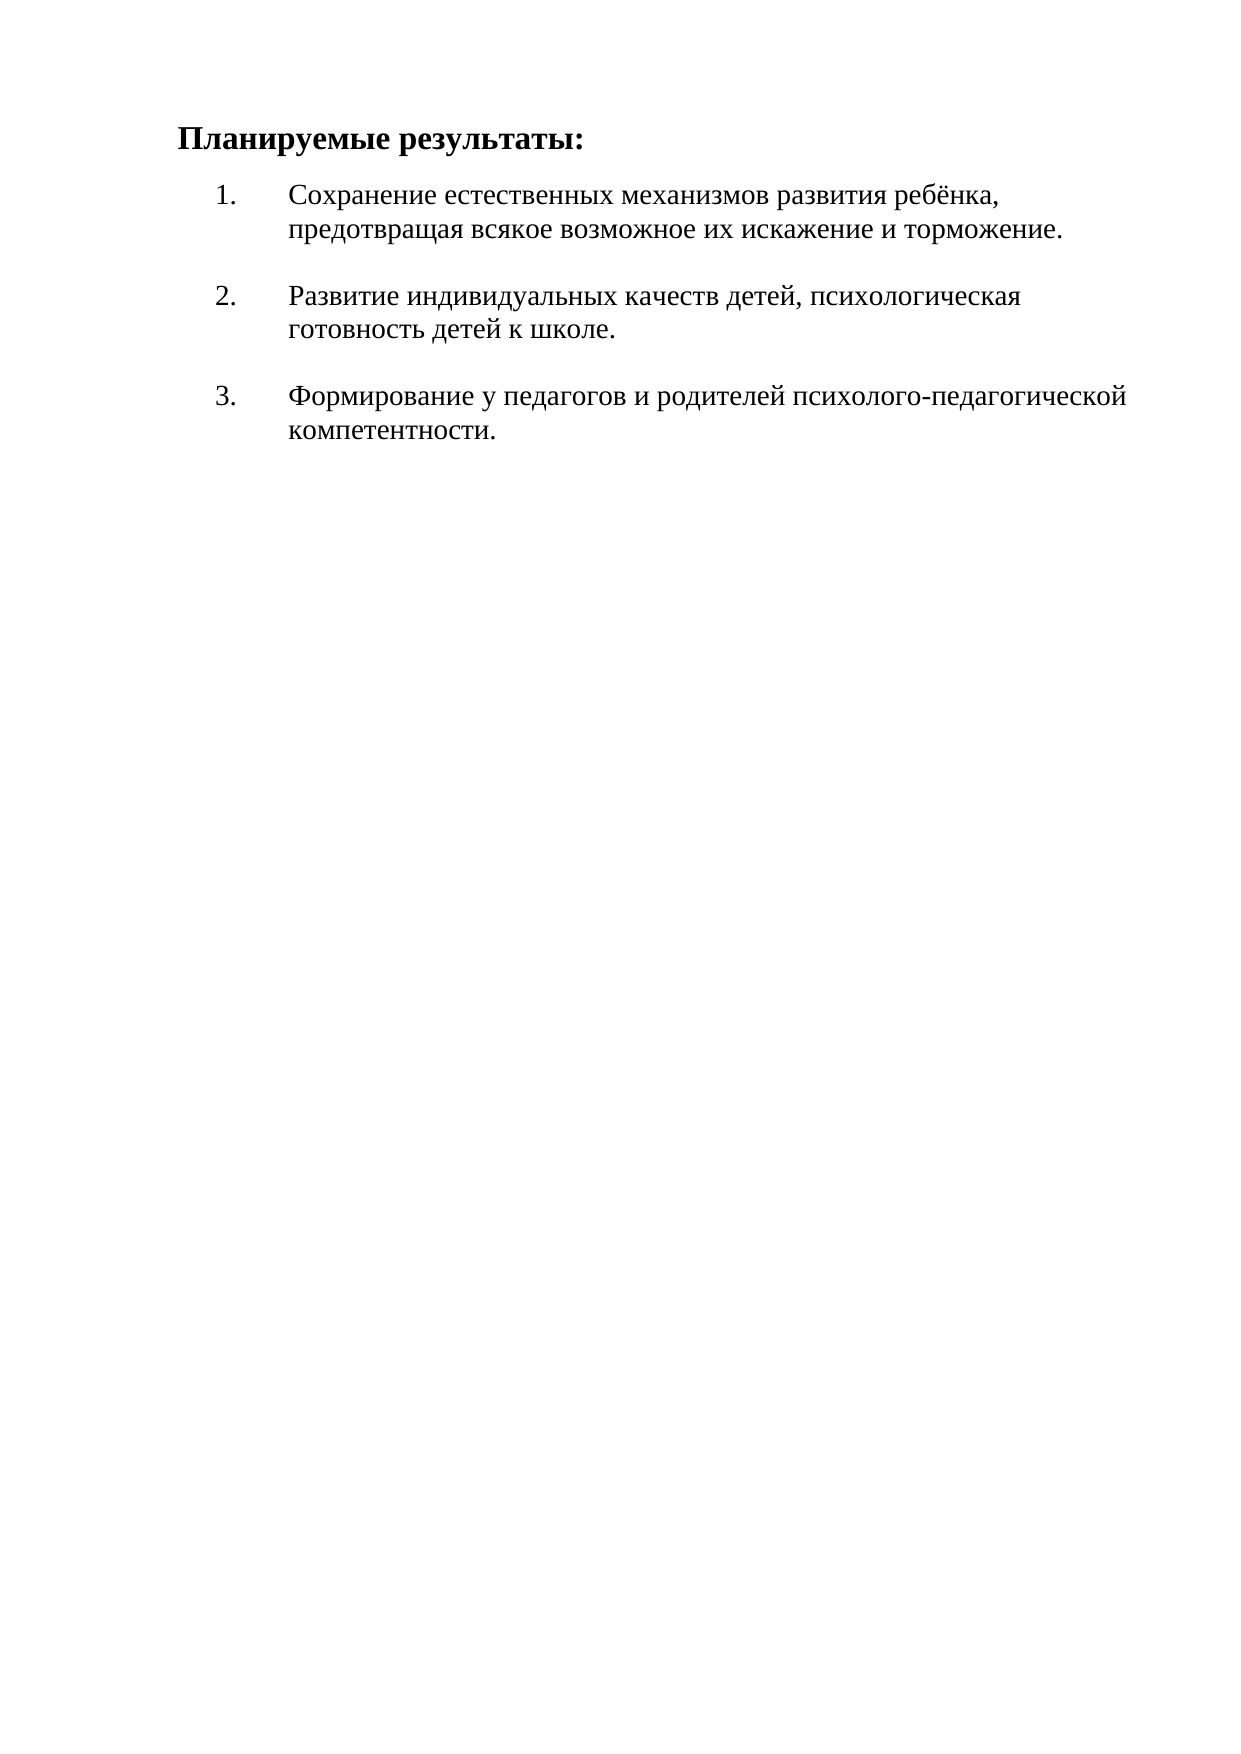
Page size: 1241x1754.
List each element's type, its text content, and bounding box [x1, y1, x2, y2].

list Сохранение естественных механизмов развития ребёнка, предотвращая всякое возможное их искажение и торможение. [215, 177, 1152, 244]
list Формирование у педагогов и родителей психолого-педагогической компетентности. [215, 378, 1152, 446]
text Планируемые результаты: [177, 118, 1152, 156]
list Развитие индивидуальных качеств детей, психологическая готовность детей к школе. [215, 278, 1152, 345]
